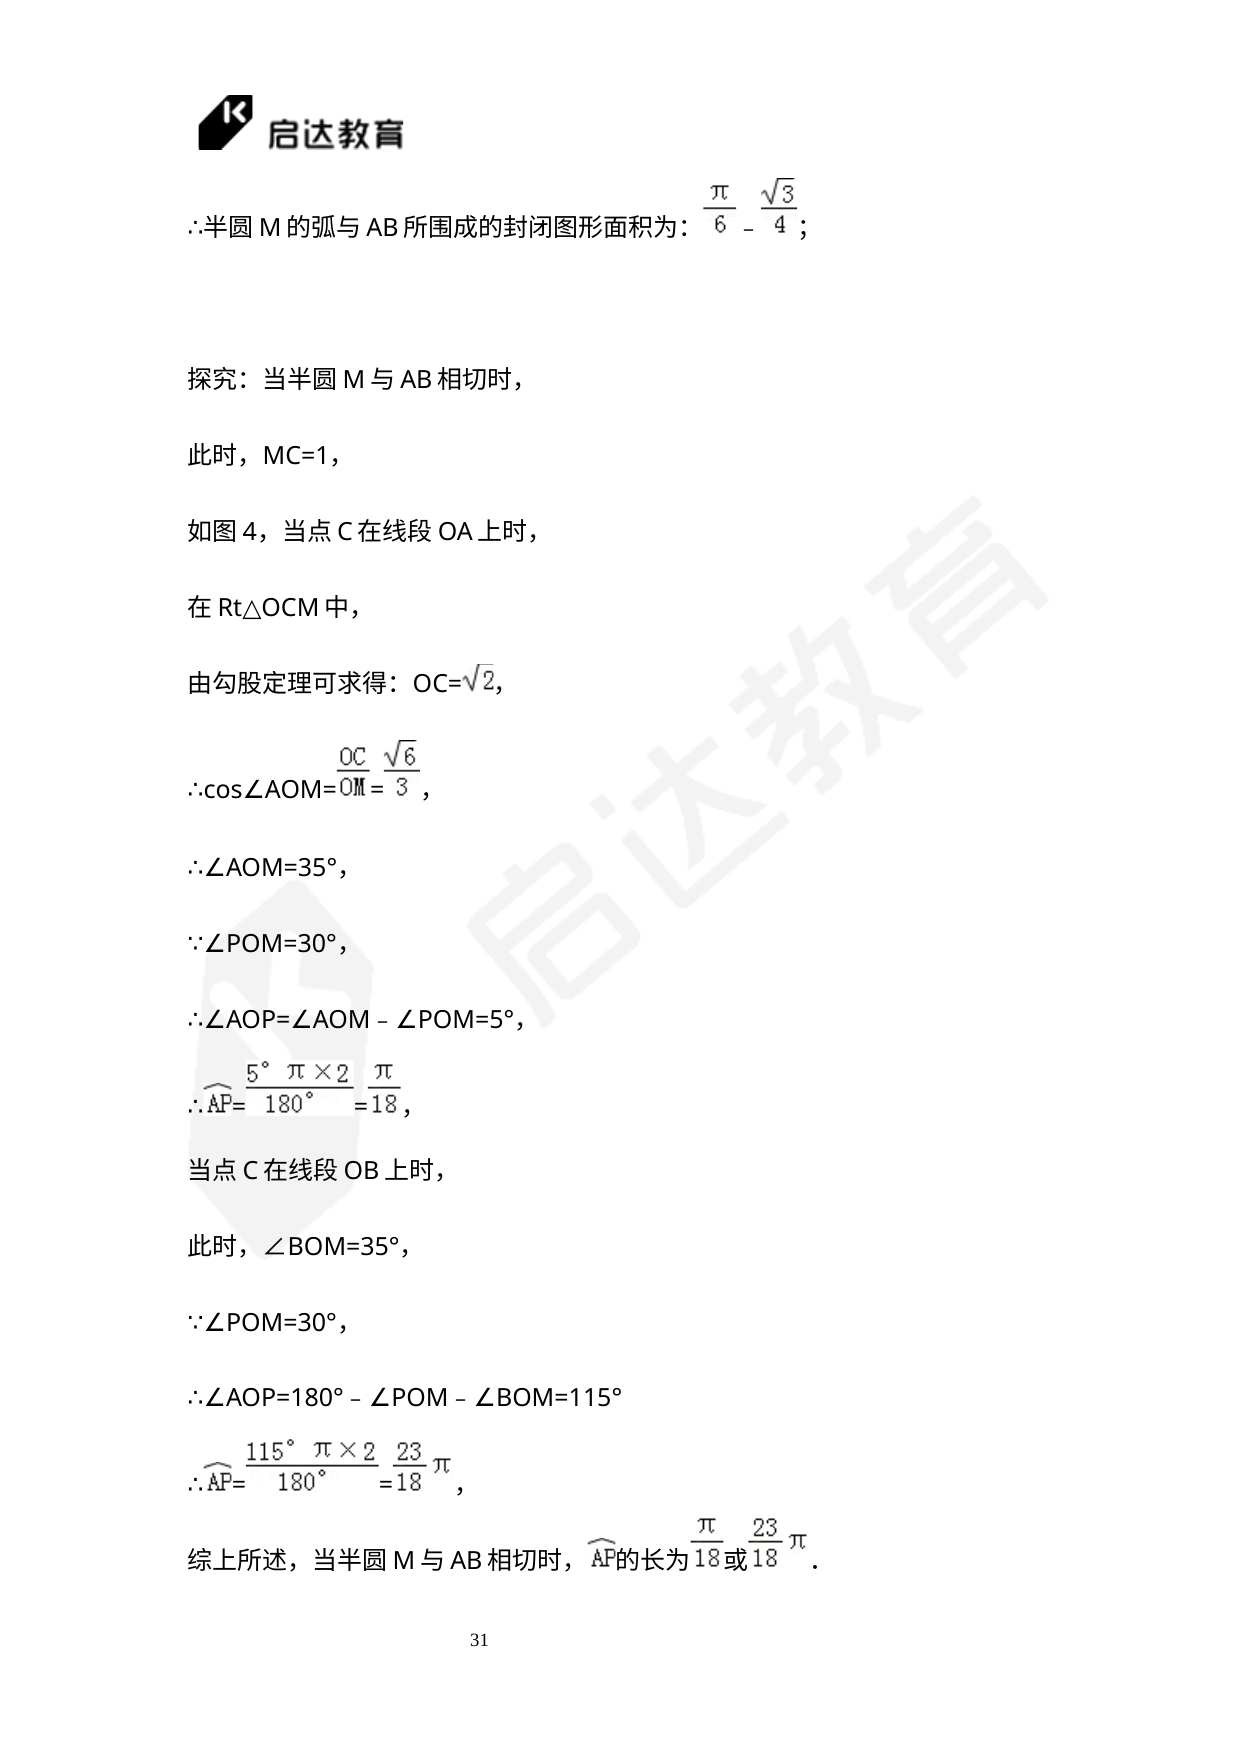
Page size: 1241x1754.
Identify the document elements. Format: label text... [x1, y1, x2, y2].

text ∴∠AOM=35°， [187, 833, 1053, 898]
picture [245, 1060, 354, 1116]
text ∴==， [187, 1439, 1053, 1504]
picture [748, 1515, 810, 1570]
picture [198, 95, 404, 150]
picture [703, 181, 737, 236]
picture [367, 1060, 401, 1116]
text ∴cos∠AOM==， [187, 725, 1053, 822]
text ∴∠AOP=180°﹣∠POM﹣∠BOM=115° [187, 1364, 1053, 1429]
picture [203, 1462, 232, 1494]
text ∴半圆M的弧与AB所围成的封闭图形面积为：﹣； [187, 162, 1053, 259]
picture [690, 1515, 724, 1570]
picture [462, 664, 494, 693]
text ∴==， [187, 1061, 1053, 1126]
text 当点C在线段OB上时， [187, 1136, 1053, 1201]
picture [587, 1538, 616, 1570]
picture [761, 178, 798, 236]
picture [383, 740, 420, 799]
text ∴∠AOP=∠AOM﹣∠POM=5°， [187, 985, 1053, 1050]
text 如图4，当点C在线段OA上时， [187, 497, 1053, 562]
text ∵∠POM=30°， [187, 909, 1053, 974]
text 探究：当半圆M与AB相切时， [187, 346, 1053, 411]
text 综上所述，当半圆M与AB相切时，的长为或． [187, 1515, 1053, 1580]
picture [203, 1083, 232, 1116]
picture [392, 1439, 454, 1494]
text 此时，∠BOM=35°， [187, 1212, 1053, 1277]
picture [245, 1439, 379, 1494]
text ∵∠POM=30°， [187, 1288, 1053, 1353]
picture [336, 743, 370, 799]
text 此时，MC=1， [187, 421, 1053, 486]
text 由勾股定理可求得：OC=， [187, 649, 1053, 714]
text 在Rt△OCM中， [187, 573, 1053, 638]
